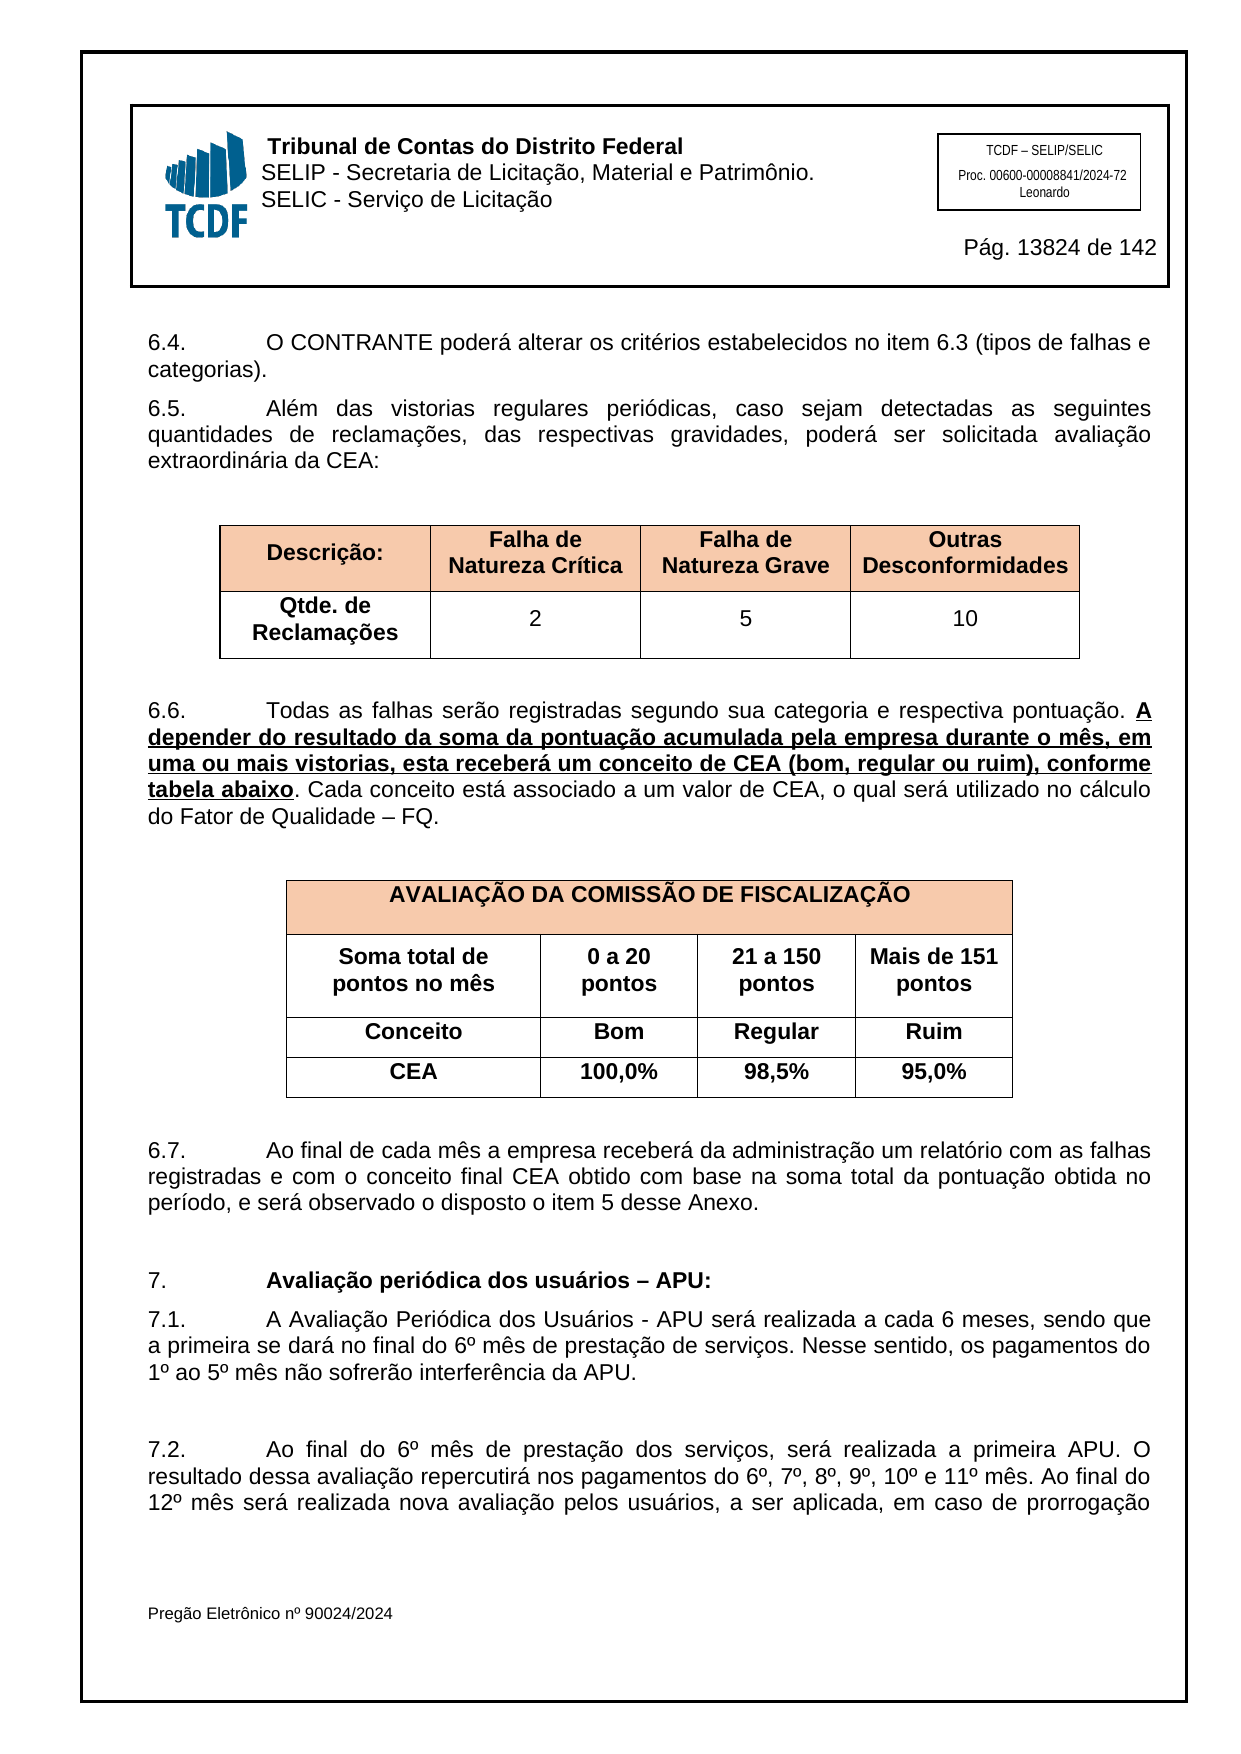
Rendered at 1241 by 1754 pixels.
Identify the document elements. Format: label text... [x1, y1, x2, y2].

list Todas as falhas serão registradas segundo sua categoria e respectiva pontuação. A depender do resultado da soma da pontuação acumulada pela empresa durante o mês, em uma ou mais vistorias, esta receberá um conceito de CEA (bom, regular ou ruim), conforme tabela abaixo. Cada conceito está associado a um valor de CEA, o qual será utilizado no cálculo do Fator de Qualidade – FQ. [148, 774, 1152, 829]
list Ao final de cada mês a empresa receberá da administração um relatório com as falhas registradas e com o conceito final CEA obtido com base na soma total da pontuação obtida no período, e será observado o disposto o item 5 desse Anexo. [148, 1137, 1152, 1216]
table_cell 21 a 150 pontos [698, 935, 855, 1017]
table_cell 95,0% [856, 1058, 1012, 1097]
table_header Outras Desconformidades [851, 526, 1079, 591]
list Além das vistorias regulares periódicas, caso sejam detectadas as seguintes quantidades de reclamações, das respectivas gravidades, poderá ser solicitada avaliação extraordinária da CEA: [148, 394, 1152, 473]
table_cell Bom [541, 1018, 697, 1057]
table_cell Conceito [287, 1018, 540, 1057]
list Todas as falhas serão registradas segundo sua categoria e respectiva pontuação. A depender do resultado da soma da pontuação acumulada pela empresa durante o mês, em uma ou mais vistorias, esta receberá um conceito de CEA (bom, regular ou ruim), conforme tabela abaixo. Cada conceito está associado a um valor de CEA, o qual será utilizado no cálculo do Fator de Qualidade – FQ. [148, 697, 1152, 746]
table_cell 0 a 20 pontos [541, 935, 697, 1017]
table_cell 100,0% [541, 1058, 697, 1097]
table_cell Regular [698, 1018, 855, 1057]
table_cell 98,5% [698, 1058, 855, 1097]
table_cell Mais de 151 pontos [856, 935, 1012, 1017]
list Avaliação periódica dos usuários – APU: [148, 1267, 1152, 1293]
table_cell CEA [287, 1058, 540, 1097]
table_cell Ruim [856, 1018, 1012, 1057]
list Todas as falhas serão registradas segundo sua categoria e respectiva pontuação. A depender do resultado da soma da pontuação acumulada pela empresa durante o mês, em uma ou mais vistorias, esta receberá um conceito de CEA (bom, regular ou ruim), conforme tabela abaixo. Cada conceito está associado a um valor de CEA, o qual será utilizado no cálculo do Fator de Qualidade – FQ. [148, 748, 1152, 773]
list O CONTRANTE poderá alterar os critérios estabelecidos no item 6.3 (tipos de falhas e categorias). [148, 329, 1152, 382]
picture [150, 128, 262, 240]
table_cell 5 [641, 592, 850, 657]
table_cell 2 [431, 592, 640, 657]
table_cell 10 [851, 592, 1079, 657]
table_header Falha de Natureza Crítica [431, 526, 640, 591]
table_header Falha de Natureza Grave [641, 526, 850, 591]
table_cell Soma total de pontos no mês [287, 935, 540, 1017]
table_header AVALIAÇÃO DA COMISSÃO DE FISCALIZAÇÃO [287, 881, 1012, 934]
table_header Descrição: [221, 526, 430, 591]
list A Avaliação Periódica dos Usuários - APU será realizada a cada 6 meses, sendo que a primeira se dará no final do 6º mês de prestação de serviços. Nesse sentido, os pagamentos do 1º ao 5º mês não sofrerão interferência da APU. [148, 1306, 1152, 1385]
table_cell Qtde. de Reclamações [221, 592, 430, 657]
